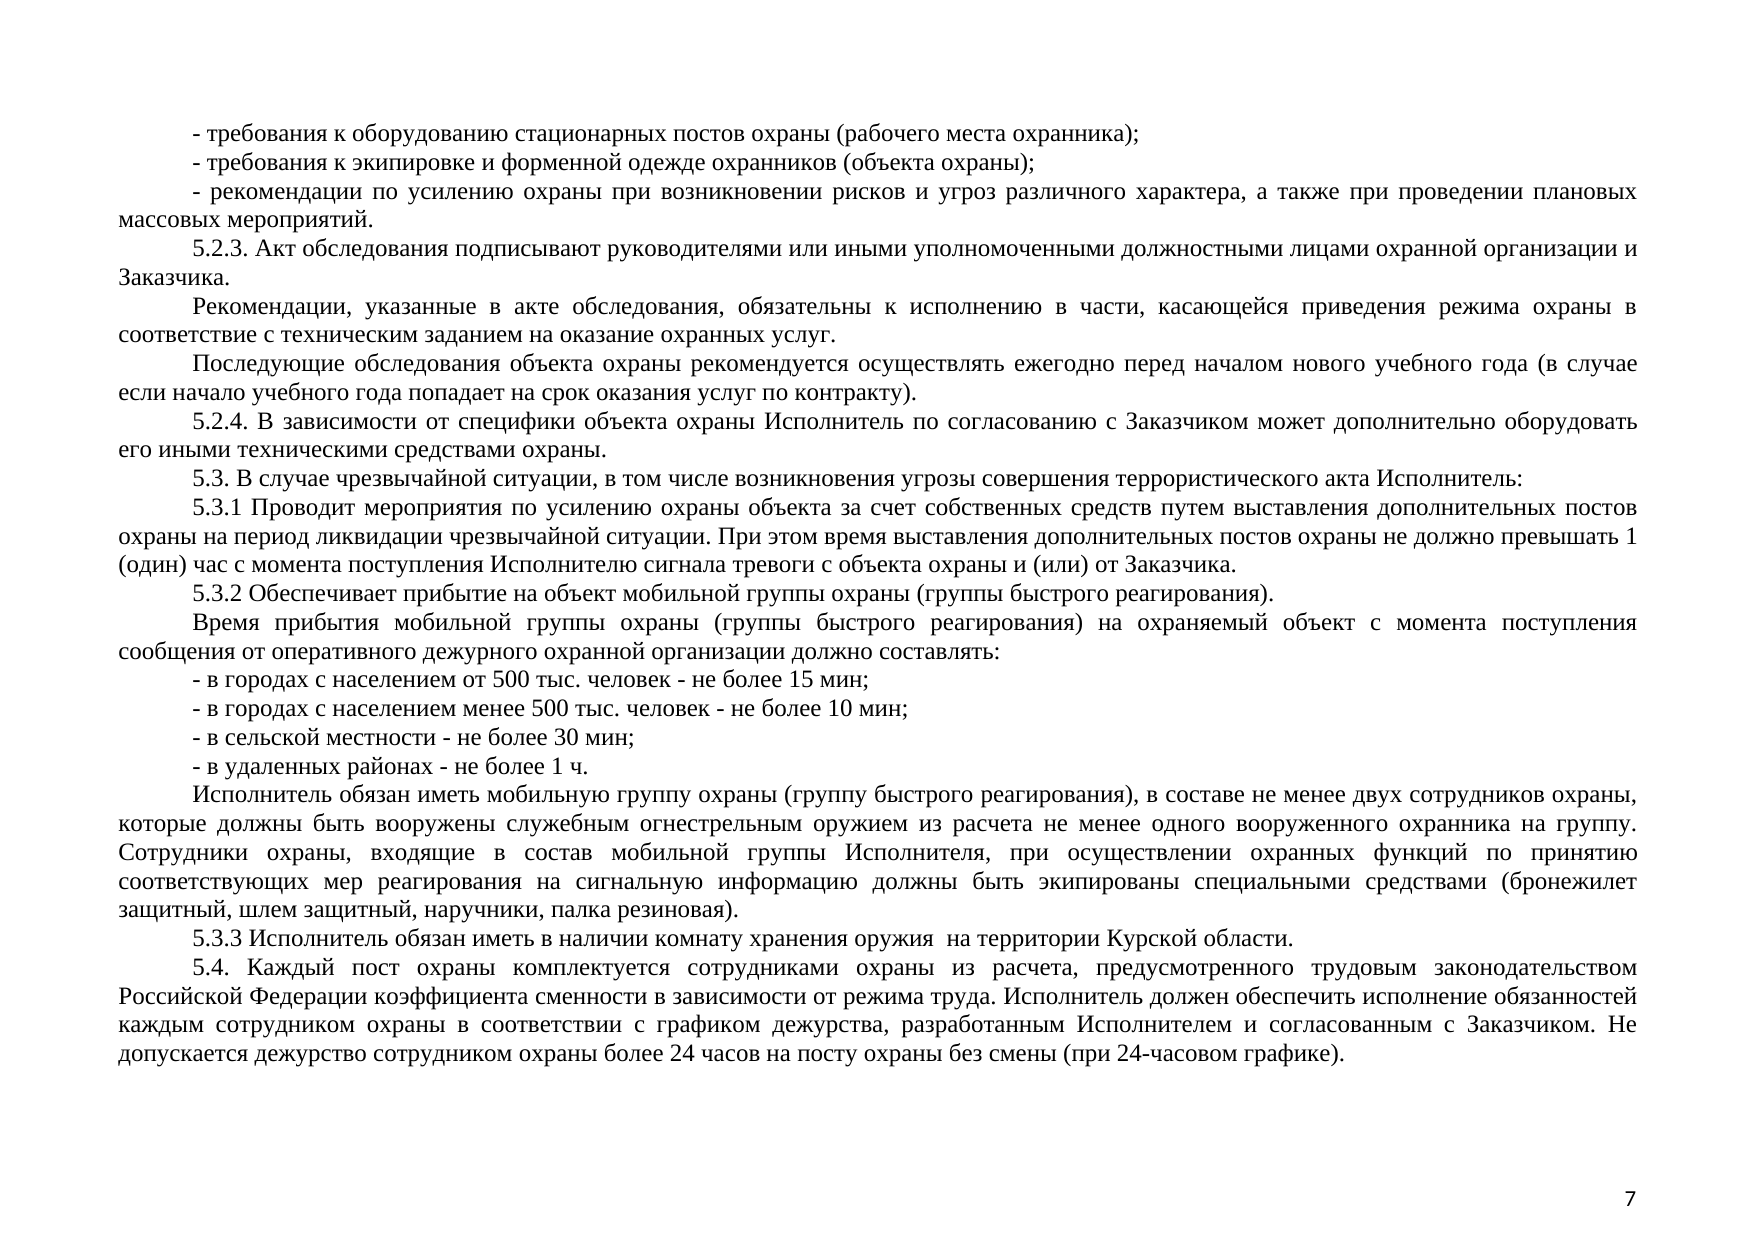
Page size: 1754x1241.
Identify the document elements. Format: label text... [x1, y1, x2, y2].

text Исполнитель обязан иметь мобильную группу охраны (группу быстрого реагирования), в составе не менее двух сотрудников охраны, которые должны быть вооружены служебным огнестрельным оружием из расчета не менее одного вооруженного охранника на группу. Сотрудники охраны, входящие в состав мобильной группы Исполнителя, при осуществлении охранных функций по принятию соответствующих мер реагирования на сигнальную информацию должны быть экипированы специальными средствами (бронежилет защитный, шлем защитный, наручники, палка резиновая). [118, 779, 1639, 923]
text - в городах с населением менее 500 тыс. человек - не более 10 мин; [118, 693, 1639, 722]
text 5.3.1 Проводит мероприятия по усилению охраны объекта за счет собственных средств путем выставления дополнительных постов охраны на период ликвидации чрезвычайной ситуации. При этом время выставления дополнительных постов охраны не должно превышать 1 (один) час с момента поступления Исполнителю сигнала тревоги с объекта охраны и (или) от Заказчика. [118, 492, 1639, 578]
text - в удаленных районах - не более 1 ч. [118, 751, 1639, 779]
text Последующие обследования объекта охраны рекомендуется осуществлять ежегодно перед началом нового учебного года (в случае если начало учебного года попадает на срок оказания услуг по контракту). [118, 348, 1639, 406]
text Время прибытия мобильной группы охраны (группы быстрого реагирования) на охраняемый объект с момента поступления сообщения от оперативного дежурного охранной организации должно составлять: [118, 607, 1639, 664]
text 5.3. В случае чрезвычайной ситуации, в том числе возникновения угрозы совершения террористического акта Исполнитель: [118, 463, 1639, 492]
text 5.3.2 Обеспечивает прибытие на объект мобильной группы охраны (группы быстрого реагирования). [118, 578, 1639, 607]
text - требования к оборудованию стационарных постов охраны (рабочего места охранника); [118, 118, 1639, 147]
text Рекомендации, указанные в акте обследования, обязательны к исполнению в части, касающейся приведения режима охраны в соответствие с техническим заданием на оказание охранных услуг. [118, 291, 1639, 348]
text 5.2.3. Акт обследования подписывают руководителями или иными уполномоченными должностными лицами охранной организации и Заказчика. [118, 233, 1639, 291]
text 5.4. Каждый пост охраны комплектуется сотрудниками охраны из расчета, предусмотренного трудовым законодательством Российской Федерации коэффициента сменности в зависимости от режима труда. Исполнитель должен обеспечить исполнение обязанностей каждым сотрудником охраны в соответствии с графиком дежурства, разработанным Исполнителем и согласованным с Заказчиком. Не допускается дежурство сотрудником охраны более 24 часов на посту охраны без смены (при 24-часовом графике). [118, 952, 1639, 1067]
text 5.2.4. В зависимости от специфики объекта охраны Исполнитель по согласованию с Заказчиком может дополнительно оборудовать его иными техническими средствами охраны. [118, 406, 1639, 463]
text - в городах с населением от 500 тыс. человек - не более 15 мин; [118, 664, 1639, 693]
text - рекомендации по усилению охраны при возникновении рисков и угроз различного характера, а также при проведении плановых массовых мероприятий. [118, 176, 1639, 233]
text - в сельской местности - не более 30 мин; [118, 722, 1639, 751]
text 5.3.3 Исполнитель обязан иметь в наличии комнату хранения оружия на территории Курской области. [118, 923, 1639, 952]
text - требования к экипировке и форменной одежде охранников (объекта охраны); [118, 147, 1639, 176]
